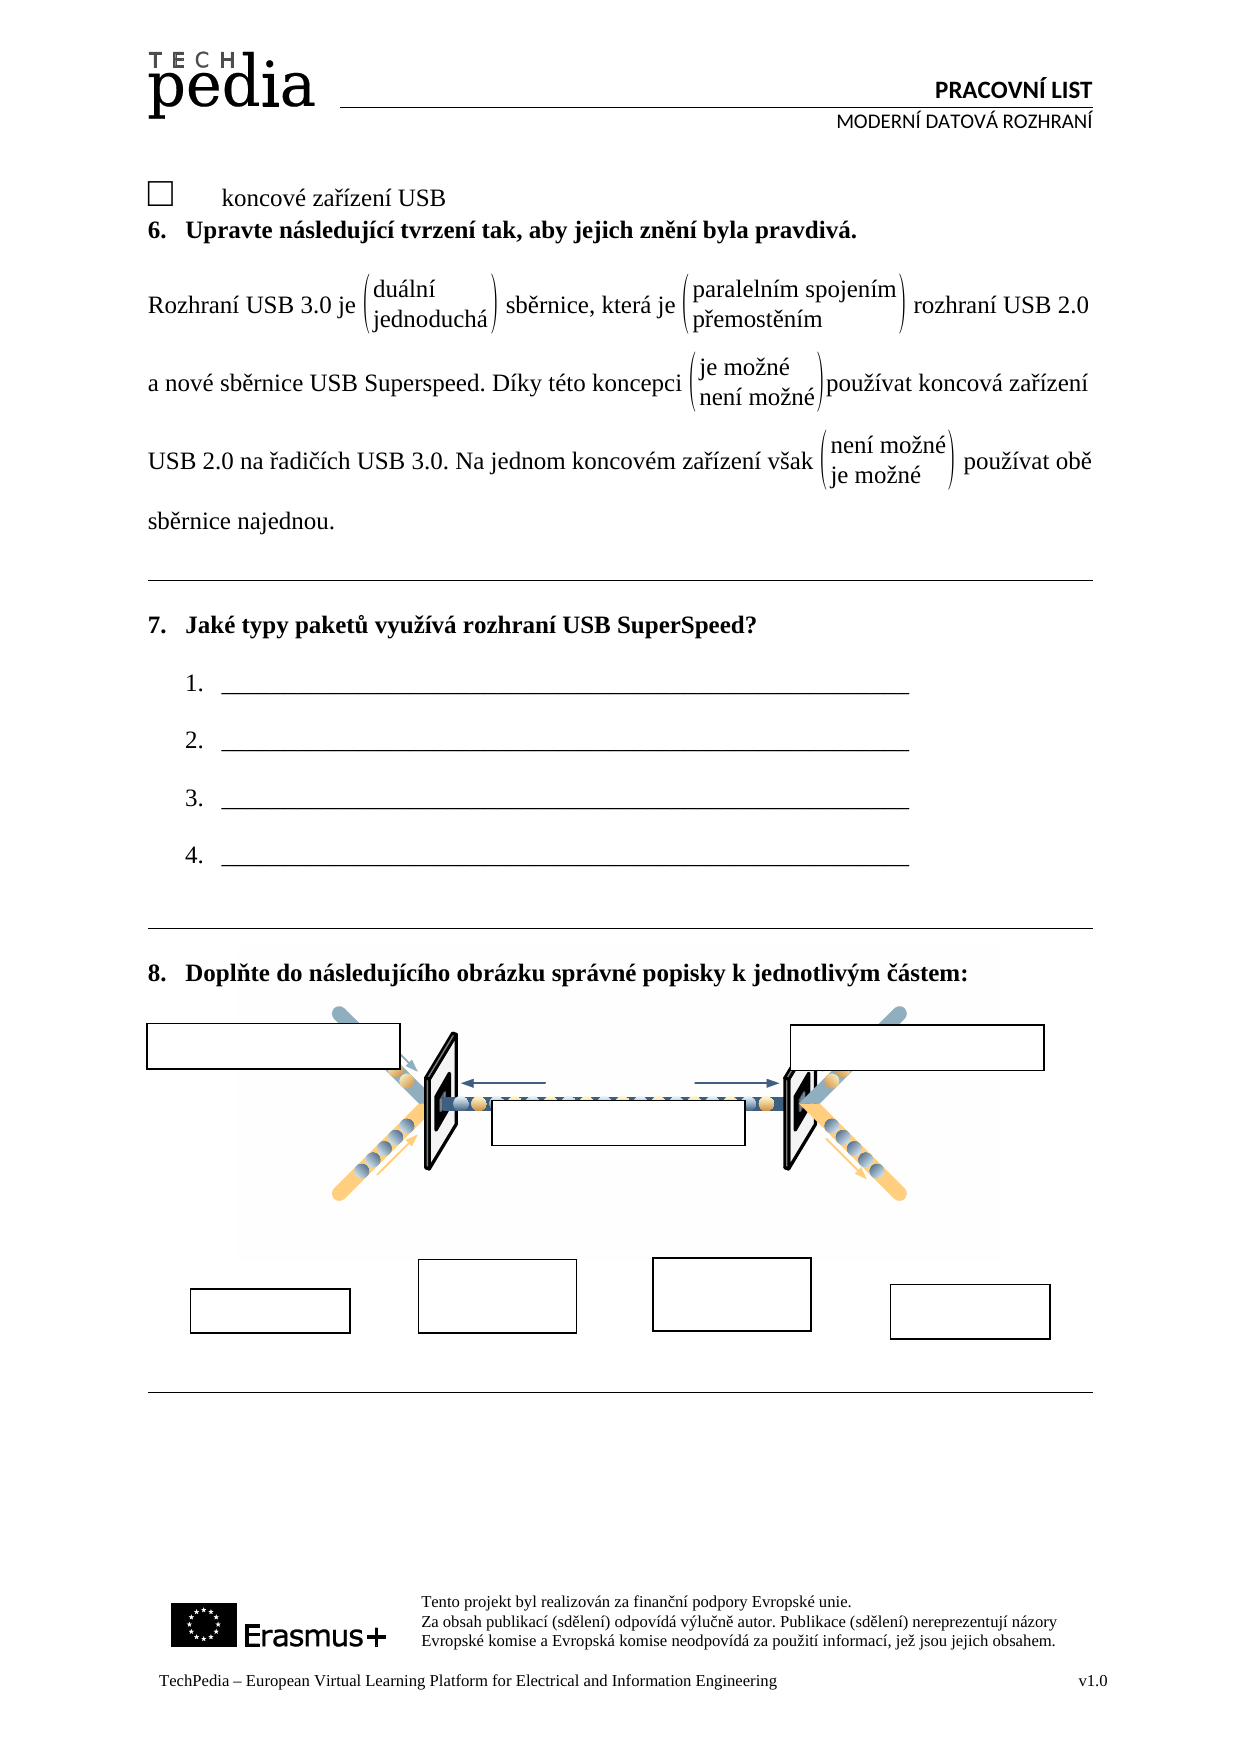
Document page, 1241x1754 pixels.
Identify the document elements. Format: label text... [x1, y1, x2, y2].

text □ koncové zařízení USB [148, 167, 1093, 215]
text 3. _______________________________________________________ [185, 783, 1093, 811]
text Upravte následující tvrzení tak, aby jejich znění byla pravdivá. [148, 215, 1093, 244]
text Doplňte do následujícího obrázku správné popisky k jednotlivým částem: [148, 958, 1093, 987]
text Rozhraní USB 3.0 je sběrnice, která je rozhraní USB 2.0 a nové sběrnice USB Superspeed. Díky této koncepci používat koncová zařízení USB 2.0 na řadičích USB 3.0. Na jednom koncovém zařízení však používat obě sběrnice najednou. [148, 273, 1093, 535]
text 4. _______________________________________________________ [185, 840, 1093, 869]
text 1. _______________________________________________________ [185, 668, 1093, 696]
text 2. _______________________________________________________ [185, 725, 1093, 754]
text Jaké typy paketů využívá rozhraní USB SuperSpeed? [148, 610, 1093, 639]
